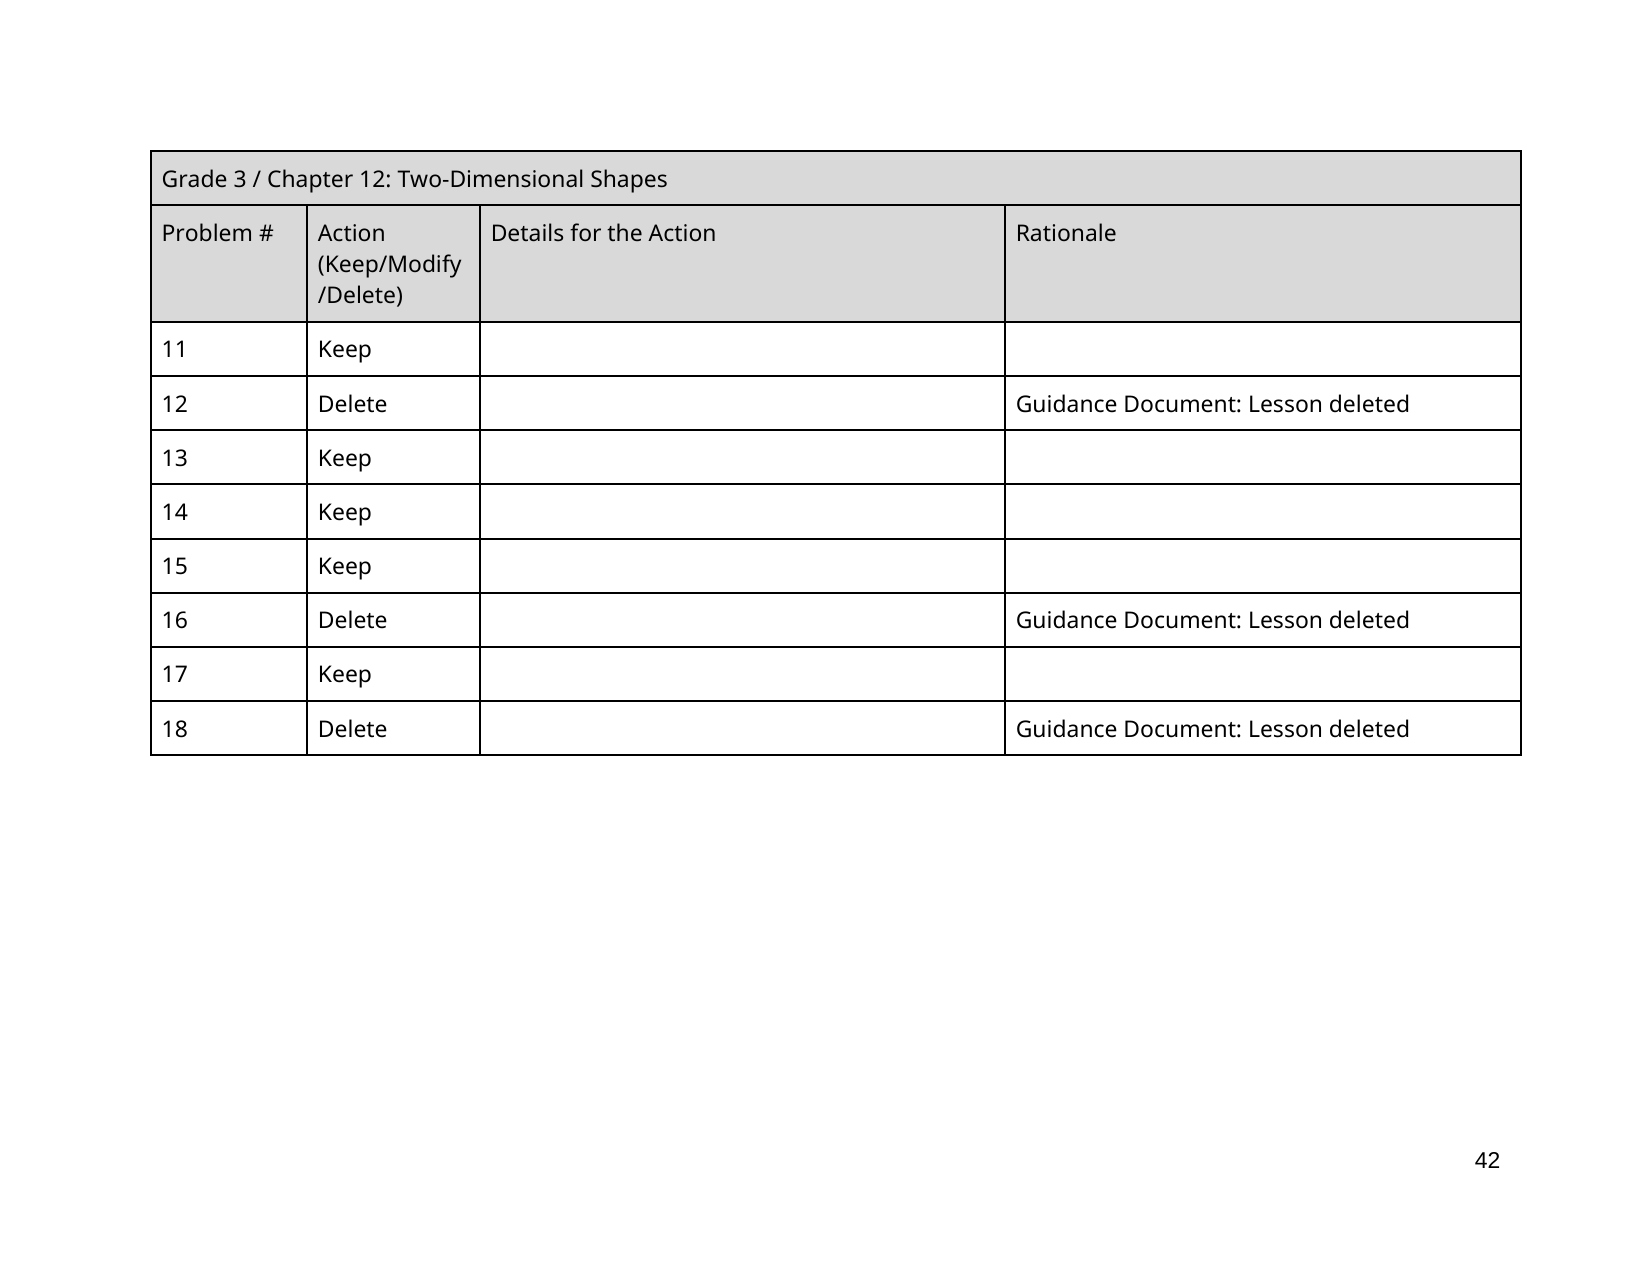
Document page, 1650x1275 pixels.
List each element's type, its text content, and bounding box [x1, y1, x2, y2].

table_cell 18 [152, 702, 306, 754]
table_cell 16 [152, 594, 306, 646]
table_cell Keep [308, 431, 479, 483]
table_header Grade 3 / Chapter 12: Two-Dimensional Shapes [152, 152, 1520, 204]
table_cell 15 [152, 540, 306, 592]
table_cell [481, 702, 1004, 754]
table_cell Keep [308, 485, 479, 537]
table_cell Problem # [152, 206, 306, 321]
table_cell Keep [308, 648, 479, 700]
table_cell Delete [308, 594, 479, 646]
table_cell [481, 431, 1004, 483]
table_cell Keep [308, 540, 479, 592]
table_cell 14 [152, 485, 306, 537]
table_cell Delete [308, 377, 479, 429]
table_cell 17 [152, 648, 306, 700]
table_cell Guidance Document: Lesson deleted [1006, 594, 1520, 646]
table_cell [481, 594, 1004, 646]
table_cell 12 [152, 377, 306, 429]
table_cell [481, 323, 1004, 375]
table_cell [1006, 323, 1520, 375]
table_cell [481, 485, 1004, 537]
table_cell 11 [152, 323, 306, 375]
table_cell [481, 540, 1004, 592]
table_cell Action (Keep/Modify/Delete) [308, 206, 479, 321]
table_cell [1006, 485, 1520, 537]
table_cell Delete [308, 702, 479, 754]
table_cell [1006, 648, 1520, 700]
table_cell Guidance Document: Lesson deleted [1006, 702, 1520, 754]
table_cell Guidance Document: Lesson deleted [1006, 377, 1520, 429]
table_cell [1006, 540, 1520, 592]
table_cell [481, 377, 1004, 429]
table_cell [1006, 431, 1520, 483]
table_cell Rationale [1006, 206, 1520, 321]
table_cell 13 [152, 431, 306, 483]
table_cell Details for the Action [481, 206, 1004, 321]
table_cell Keep [308, 323, 479, 375]
table_cell [481, 648, 1004, 700]
